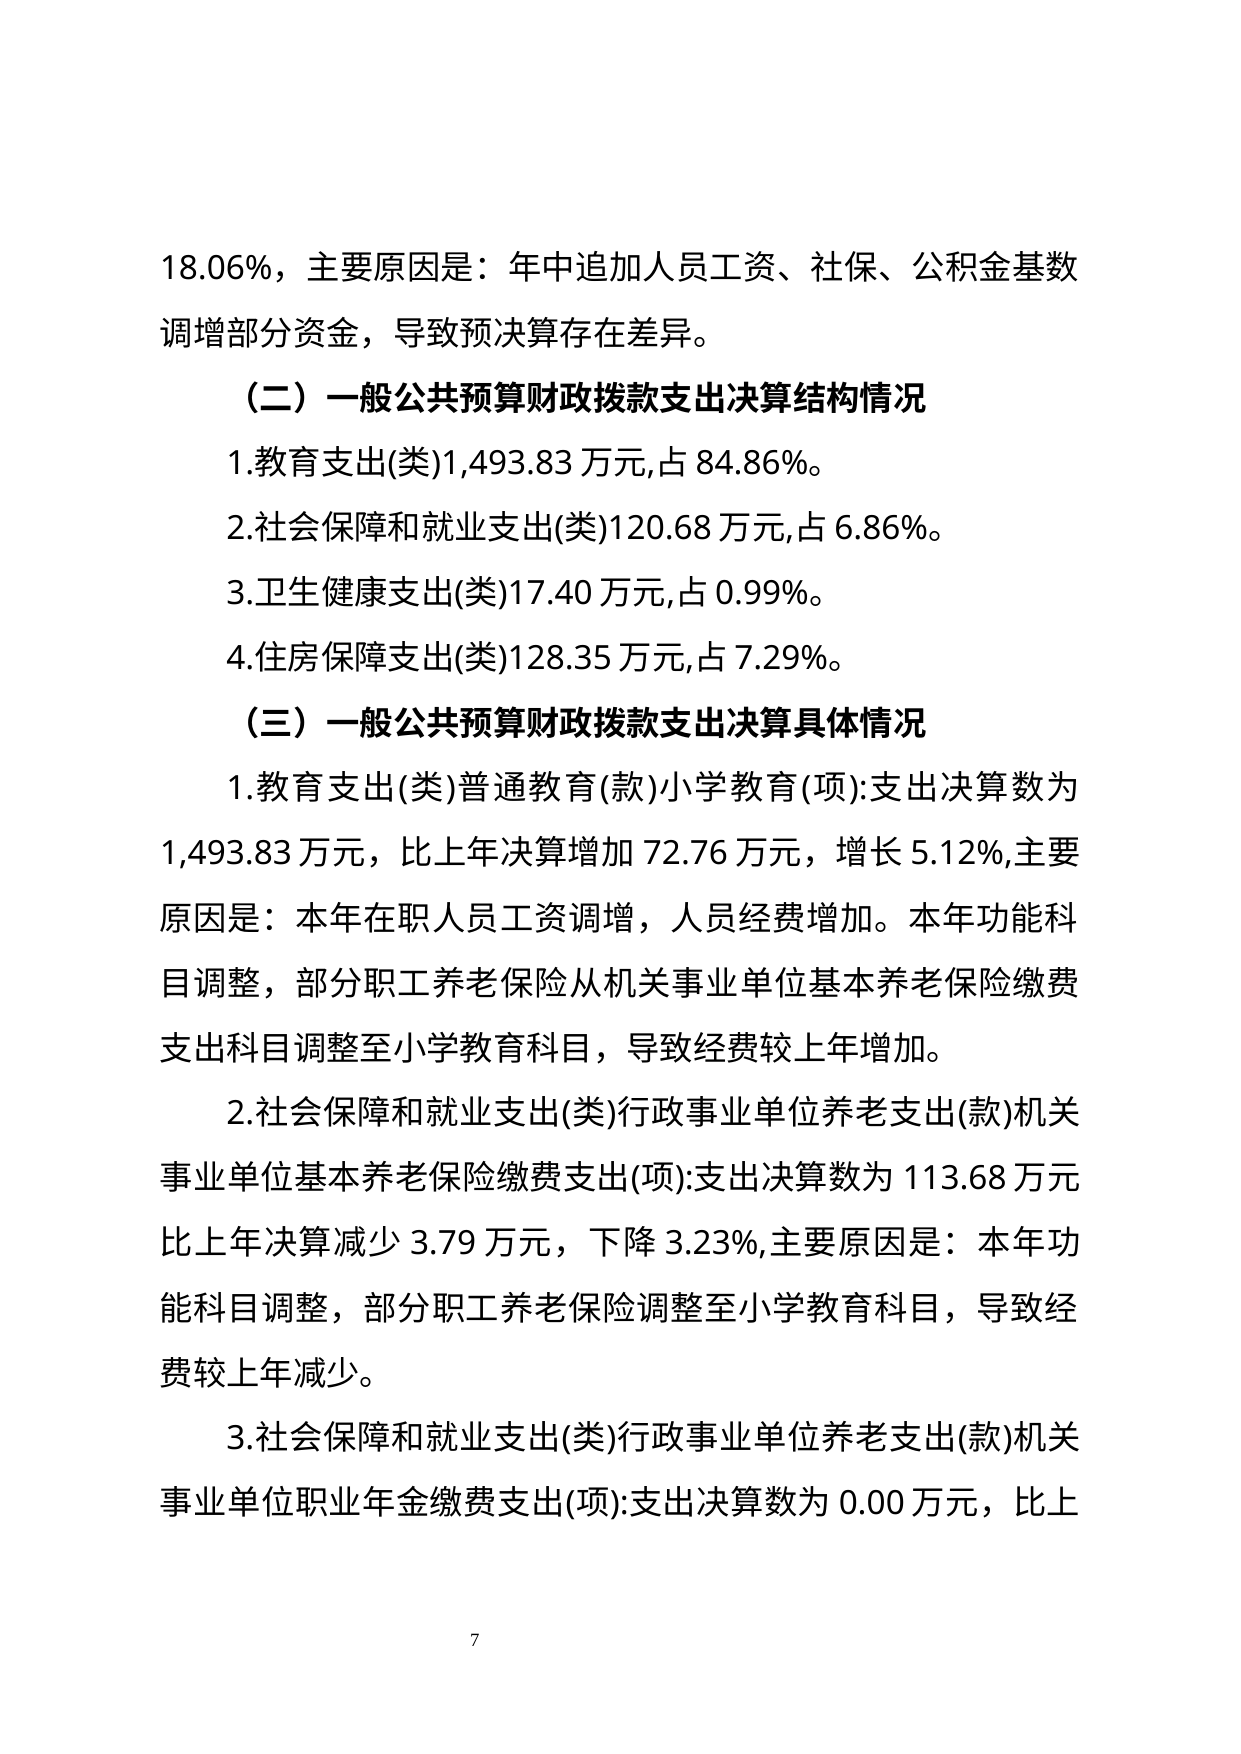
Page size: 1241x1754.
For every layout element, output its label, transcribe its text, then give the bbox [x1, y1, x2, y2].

text 1.教育支出(类)1,493.83万元,占84.86%。 [159, 428, 1081, 493]
text （二）一般公共预算财政拨款支出决算结构情况 [159, 363, 1081, 428]
text 2.社会保障和就业支出(类)120.68万元,占6.86%。 [159, 493, 1081, 558]
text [159, 233, 1081, 363]
text （三）一般公共预算财政拨款支出决算具体情况 [159, 688, 1081, 753]
text 1.教育支出(类)普通教育(款)小学教育(项):支出决算数为1,493.83万元，比上年决算增加72.76万元，增长5.12%,主要原因是：本年在职人员工资调增，人员经费增加。本年功能科目调整，部分职工养老保险从机关事业单位基本养老保险缴费支出科目调整至小学教育科目，导致经费较上年增加。 [159, 753, 1081, 1078]
text 4.住房保障支出(类)128.35万元,占7.29%。 [159, 623, 1081, 688]
text 3.卫生健康支出(类)17.40万元,占0.99%。 [159, 558, 1081, 623]
text 2.社会保障和就业支出(类)行政事业单位养老支出(款)机关事业单位基本养老保险缴费支出(项):支出决算数为113.68万元，比上年决算减少3.79万元，下降3.23%,主要原因是：本年功能科目调整，部分职工养老保险调整至小学教育科目，导致经费较上年减少。 [159, 1078, 1081, 1403]
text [159, 1403, 1081, 1533]
